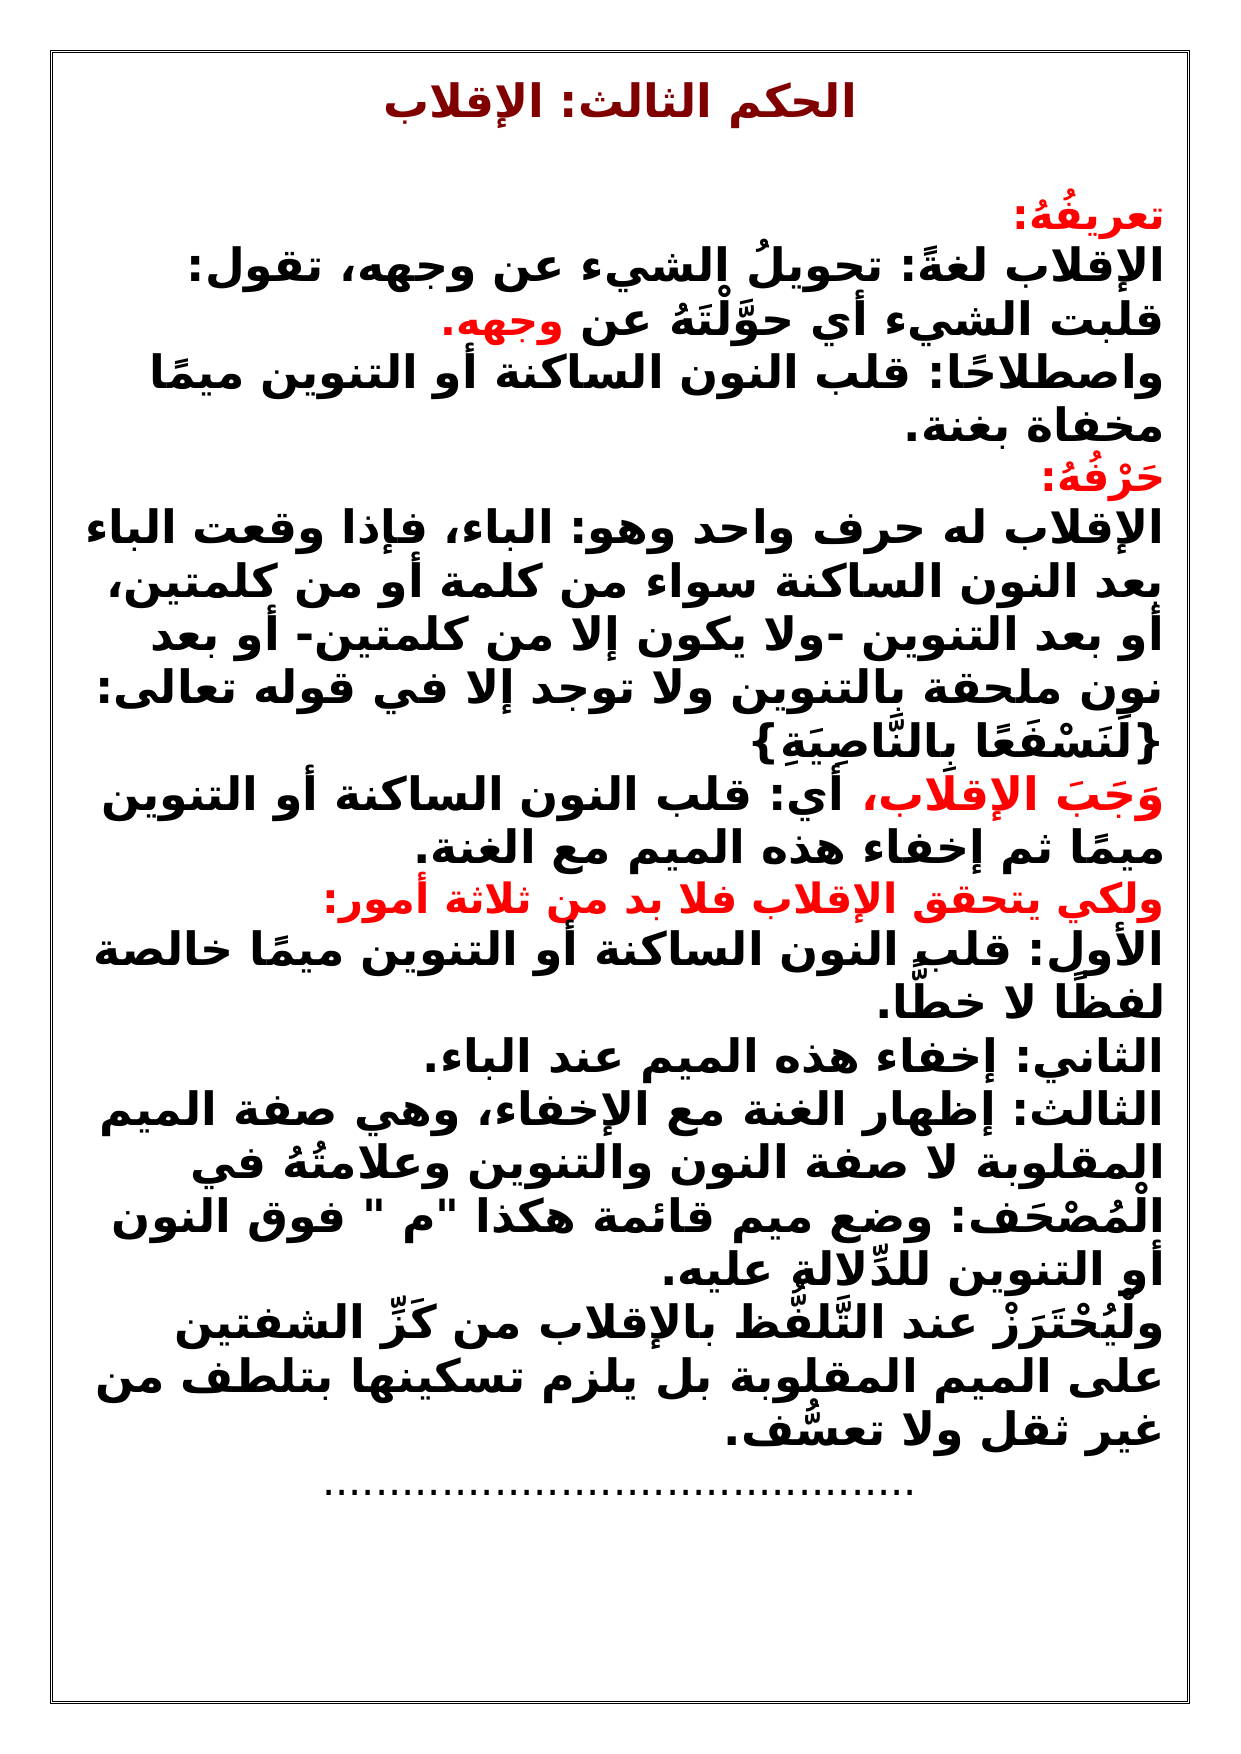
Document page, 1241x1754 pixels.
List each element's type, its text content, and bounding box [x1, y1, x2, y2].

text الثالث: إظهار الغنة مع الإخفاء، وهي صفة الميم المقلوبة لا صفة النون والتنوين وعلامتُهُ في الْمُصْحَف: وضع ميم قائمة هكذا "م " فوق النون أو التنوين للدِّلالة عليه. [75, 1083, 1165, 1296]
text الإقلاب له حرف واحد وهو: الباء، فإذا وقعت الباء بعد النون الساكنة سواء من كلمة أو من كلمتين، أو بعد التنوين -ولا يكون إلا من كلمتين- أو بعد نون ملحقة بالتنوين ولا توجد إلا في قوله تعالى: {لَنَسْفَعًا بِالنَّاصِيَةِ} [75, 501, 1165, 768]
text وَجَبَ الإقلاب، أي: قلب النون الساكنة أو التنوين ميمًا ثم إخفاء هذه الميم مع الغنة. [75, 768, 1165, 874]
text الأول: قلب النون الساكنة أو التنوين ميمًا خالصة لفظًا لا خطًّا. [75, 923, 1165, 1030]
text الثاني: إخفاء هذه الميم عند الباء. [75, 1030, 1165, 1083]
text ولكي يتحقق الإقلاب فلا بد من ثلاثة أمور: [75, 874, 1165, 923]
text حَرْفُهُ: [75, 453, 1165, 501]
text ولْيُحْتَرَزْ عند التَّلفُّظ بالإقلاب من كَزِّ الشفتين على الميم المقلوبة بل يلزم تسكينها بتلطف من غير ثقل ولا تعسُّف. [75, 1296, 1165, 1456]
text واصطلاحًا: قلب النون الساكنة أو التنوين ميمًا مخفاة بغنة. [75, 346, 1165, 453]
text الحكم الثالث: الإقلاب [75, 75, 1165, 128]
text ............................................. [75, 1456, 1165, 1505]
text تعريفُهُ: [75, 191, 1165, 239]
text الإقلاب لغةً: تحويلُ الشيء عن وجهه، تقول: قلبت الشيء أي حوَّلْتَهُ عن وجهه. [75, 239, 1165, 346]
